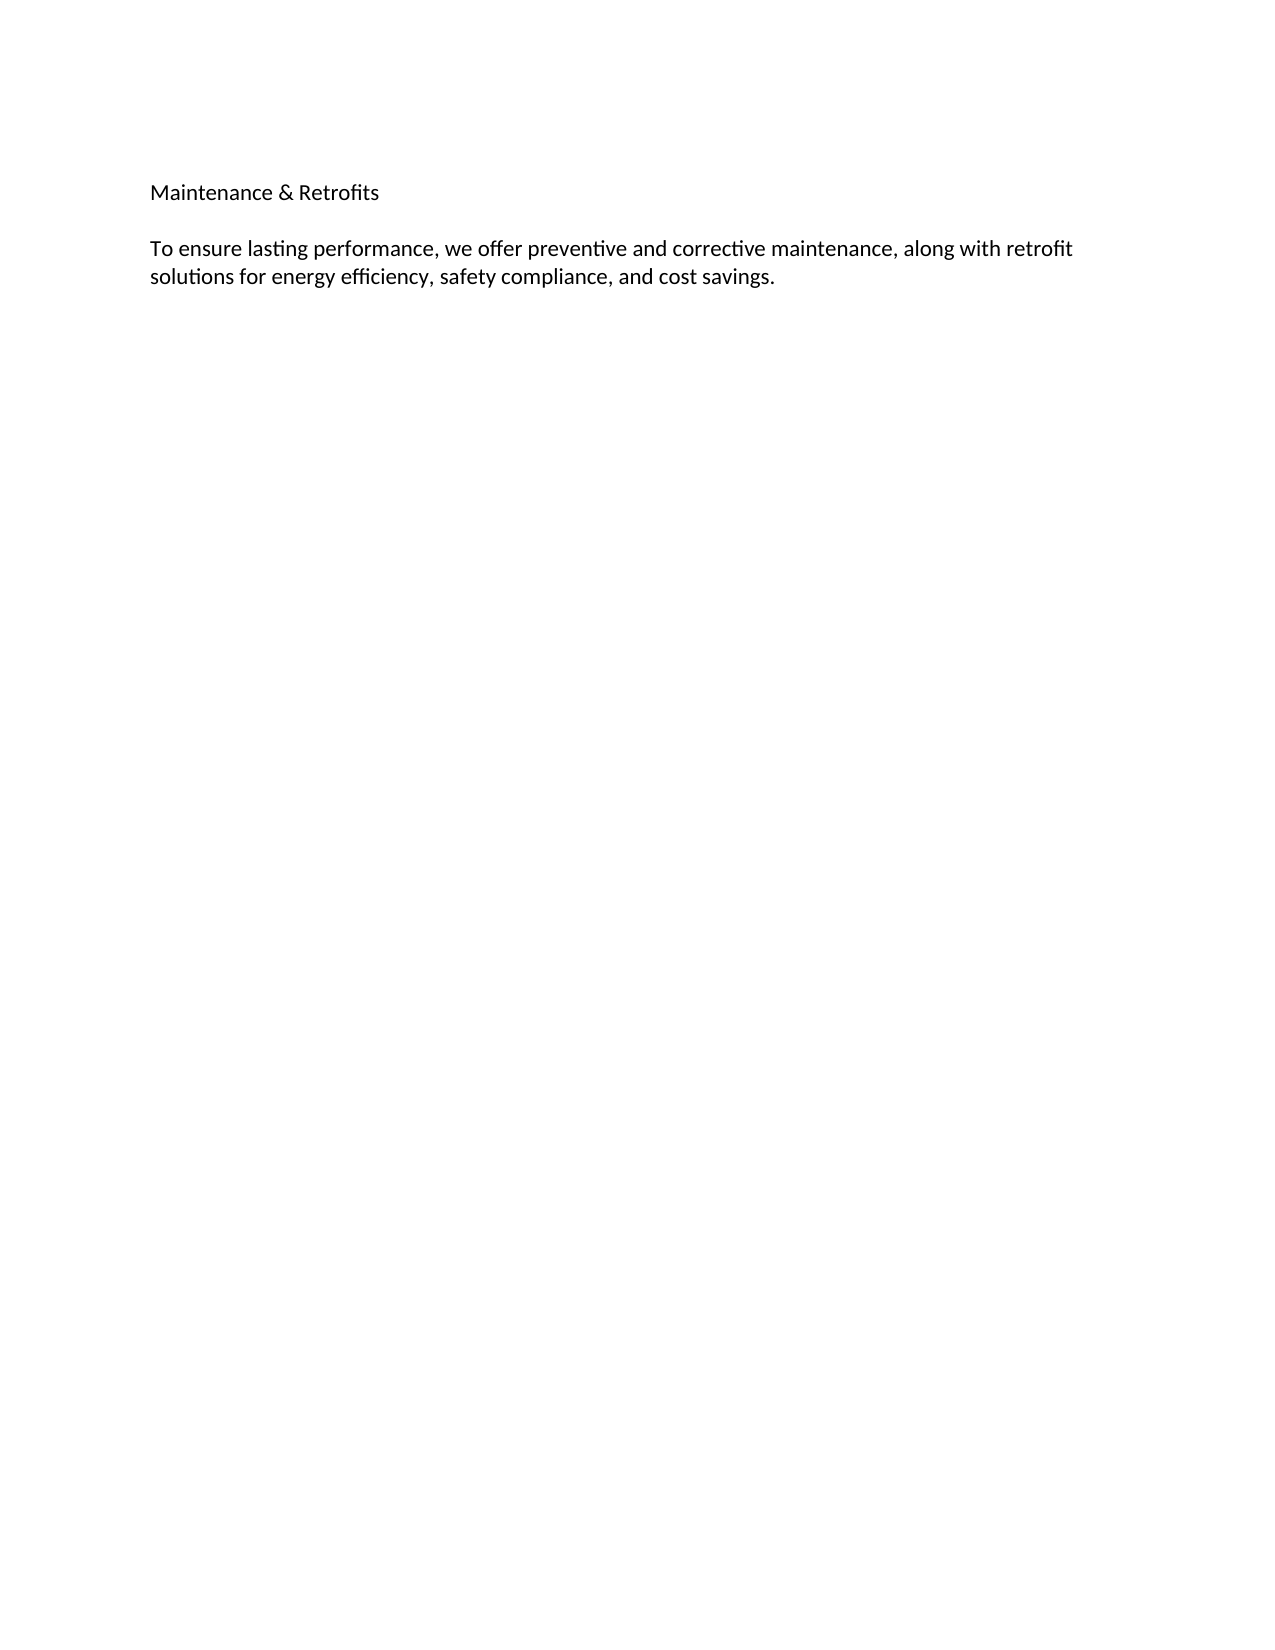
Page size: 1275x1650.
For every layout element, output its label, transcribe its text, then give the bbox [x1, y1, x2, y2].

text Maintenance & Retrofits [150, 178, 1125, 206]
text To ensure lasting performance, we offer preventive and corrective maintenance, along with retrofit solutions for energy efficiency, safety compliance, and cost savings. [150, 234, 1125, 290]
